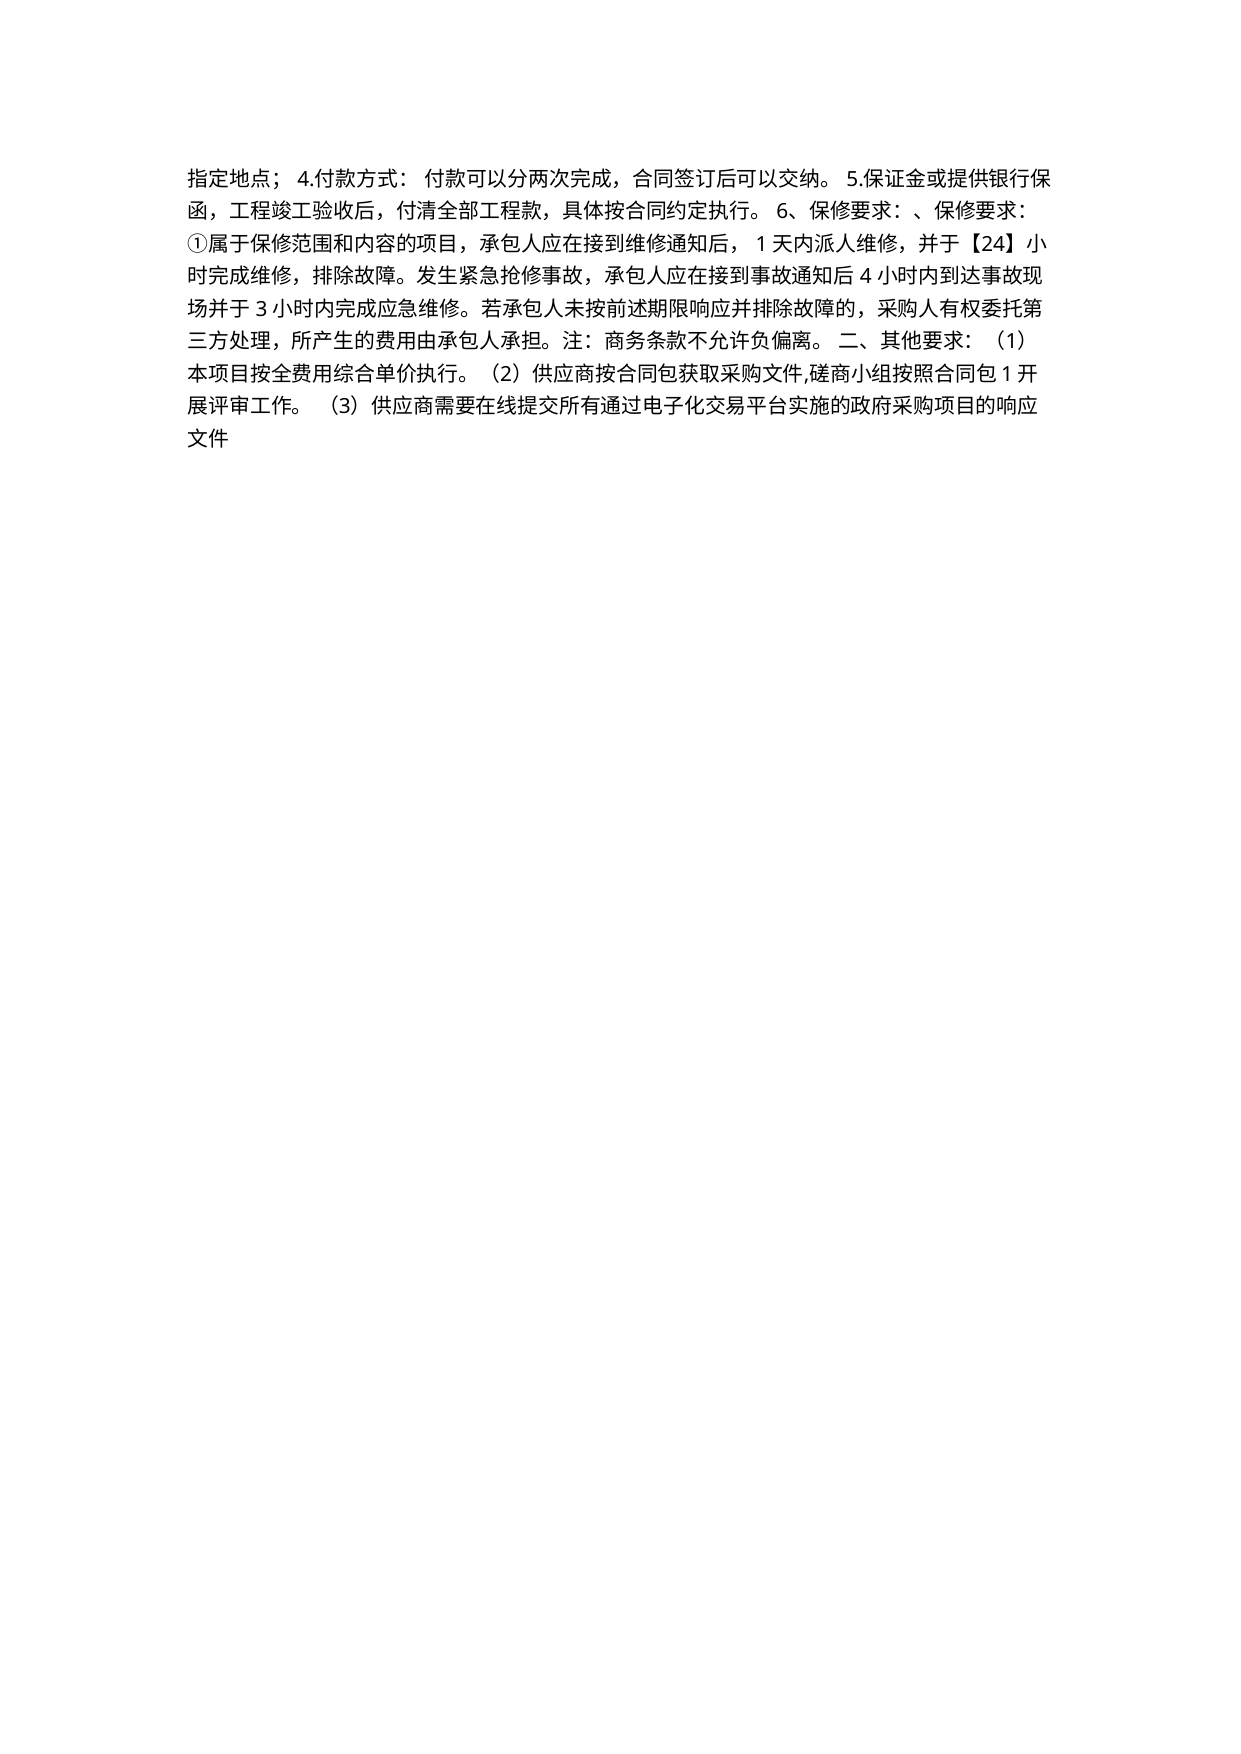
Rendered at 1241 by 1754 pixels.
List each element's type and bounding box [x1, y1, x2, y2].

text [187, 162, 1053, 454]
